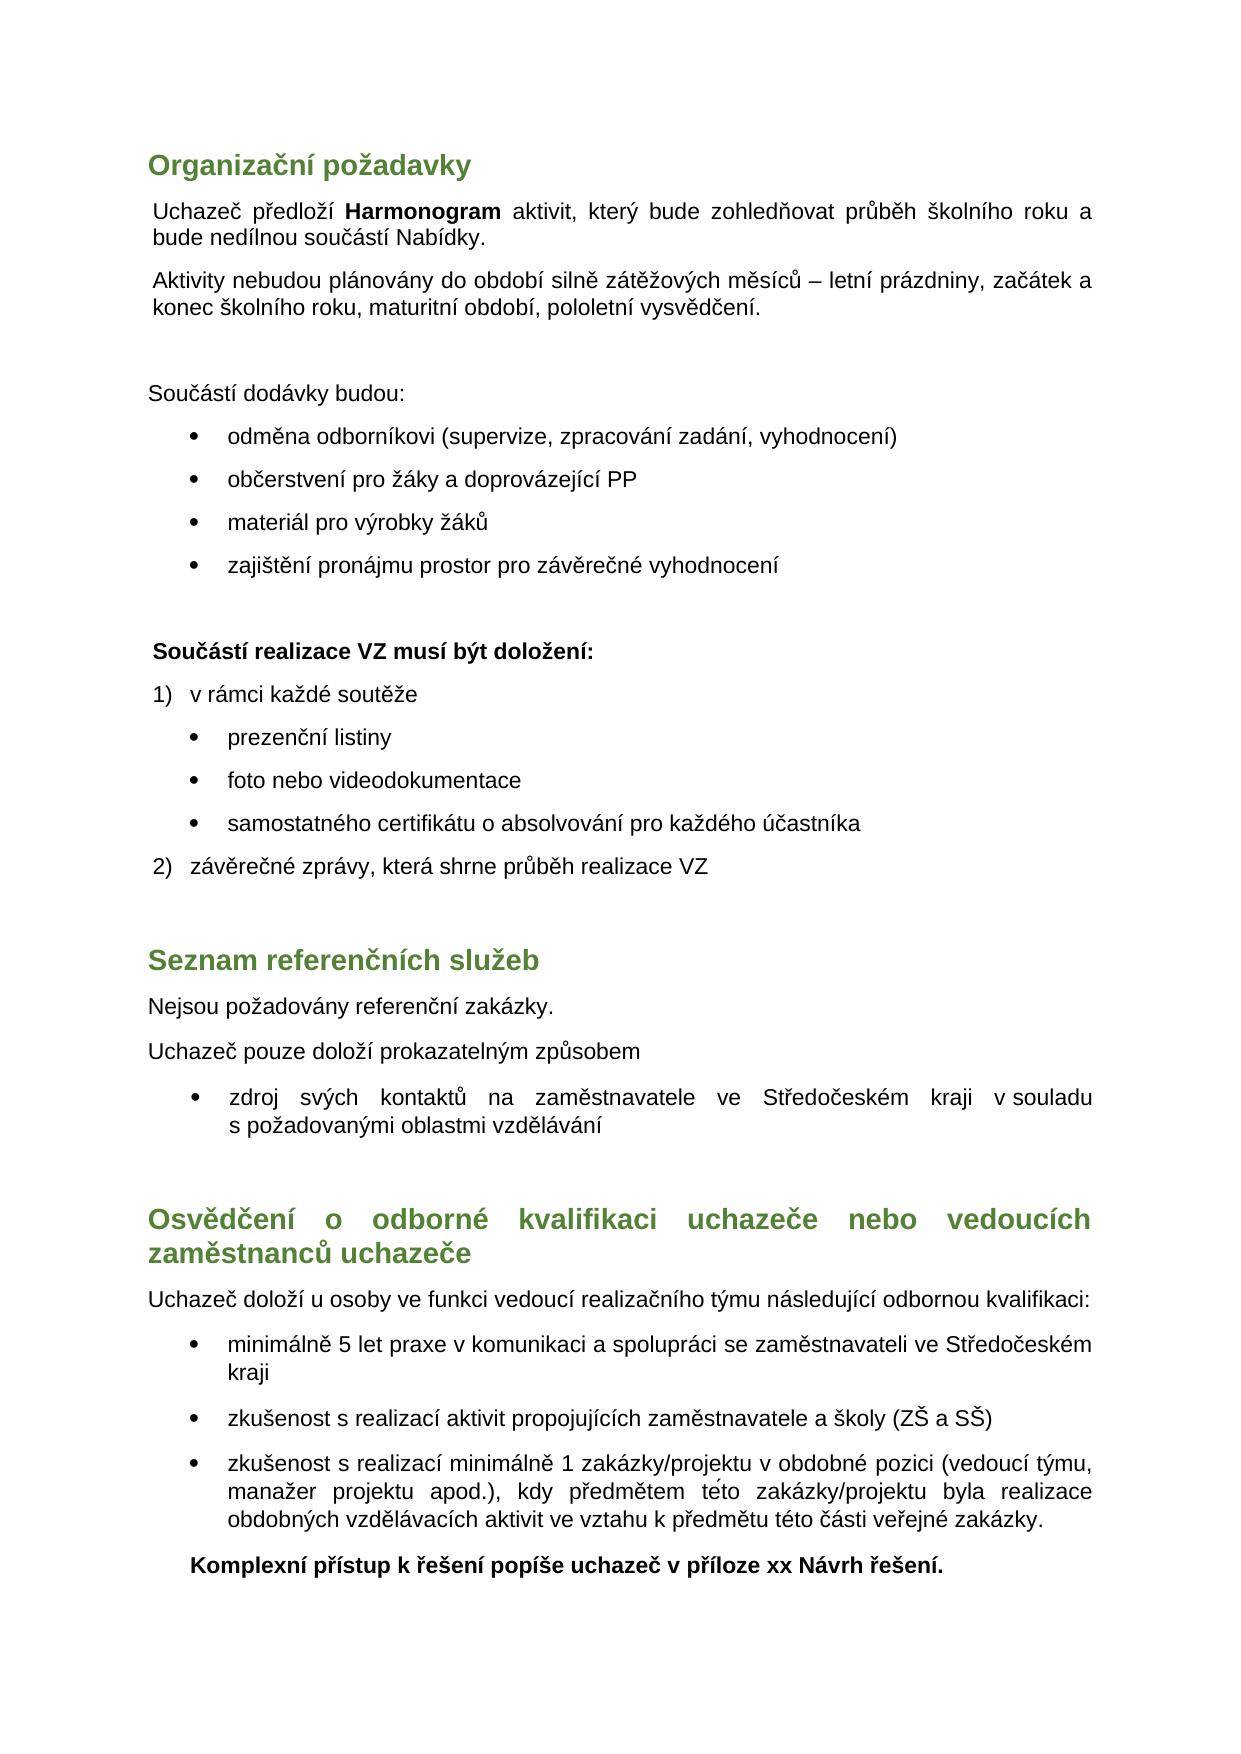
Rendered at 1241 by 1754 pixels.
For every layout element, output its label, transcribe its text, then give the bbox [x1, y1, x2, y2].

list v rámci každé soutěže [152, 681, 1093, 707]
list zkušenost s realizací aktivit propojujících zaměstnavatele a školy (ZŠ a SŠ) [190, 1404, 1093, 1431]
list prezenční listiny [190, 724, 1093, 750]
text Uchazeč doloží u osoby ve funkci vedoucí realizačního týmu následující odbornou kvalifikaci: [148, 1286, 1093, 1312]
text Uchazeč předloží Harmonogram aktivit, který bude zohledňovat průběh školního roku a bude nedílnou součástí Nabídky. [152, 198, 1093, 251]
list zdroj svých kontaktů na zaměstnavatele ve Středočeském kraji v souladu s požadovanými oblastmi vzdělávání [191, 1083, 1093, 1138]
list zajištění pronájmu prostor pro závěrečné vyhodnocení [190, 552, 1093, 578]
list foto nebo videodokumentace [190, 767, 1093, 793]
text Uchazeč pouze doloží prokazatelným způsobem [148, 1038, 1093, 1065]
text Osvědčení o odborné kvalifikaci uchazeče nebo vedoucích zaměstnanců uchazeče [148, 1202, 1093, 1269]
text Seznam referenčních služeb [148, 943, 1003, 977]
text Součástí dodávky budou: [148, 379, 1093, 406]
text Komplexní přístup k řešení popíše uchazeč v příloze xx Návrh řešení. [190, 1552, 1093, 1578]
list závěrečné zprávy, která shrne průběh realizace VZ [152, 853, 1093, 879]
list občerstvení pro žáky a doprovázející PP [190, 466, 1093, 492]
text Aktivity nebudou plánovány do období silně zátěžových měsíců – letní prázdniny, začátek a konec školního roku, maturitní období, pololetní vysvědčení. [152, 267, 1093, 320]
list minimálně 5 let praxe v komunikaci a spolupráci se zaměstnavateli ve Středočeském kraji [190, 1331, 1093, 1386]
list odměna odborníkovi (supervize, zpracování zadání, vyhodnocení) [190, 423, 1093, 449]
text Organizační požadavky [148, 148, 1093, 181]
list samostatného certifikátu o absolvování pro každého účastníka [190, 810, 1093, 836]
text Nejsou požadovány referenční zakázky. [148, 993, 1093, 1019]
list materiál pro výrobky žáků [190, 509, 1093, 535]
list zkušenost s realizací minimálně 1 zakázky/projektu v obdobné pozici (vedoucí týmu, manažer projektu apod.), kdy předmětem této zakázky/projektu byla realizace obdobných vzdělávacích aktivit ve vztahu k předmětu této části veřejné zakázky. [190, 1449, 1093, 1533]
text Součástí realizace VZ musí být doložení: [152, 638, 1093, 664]
